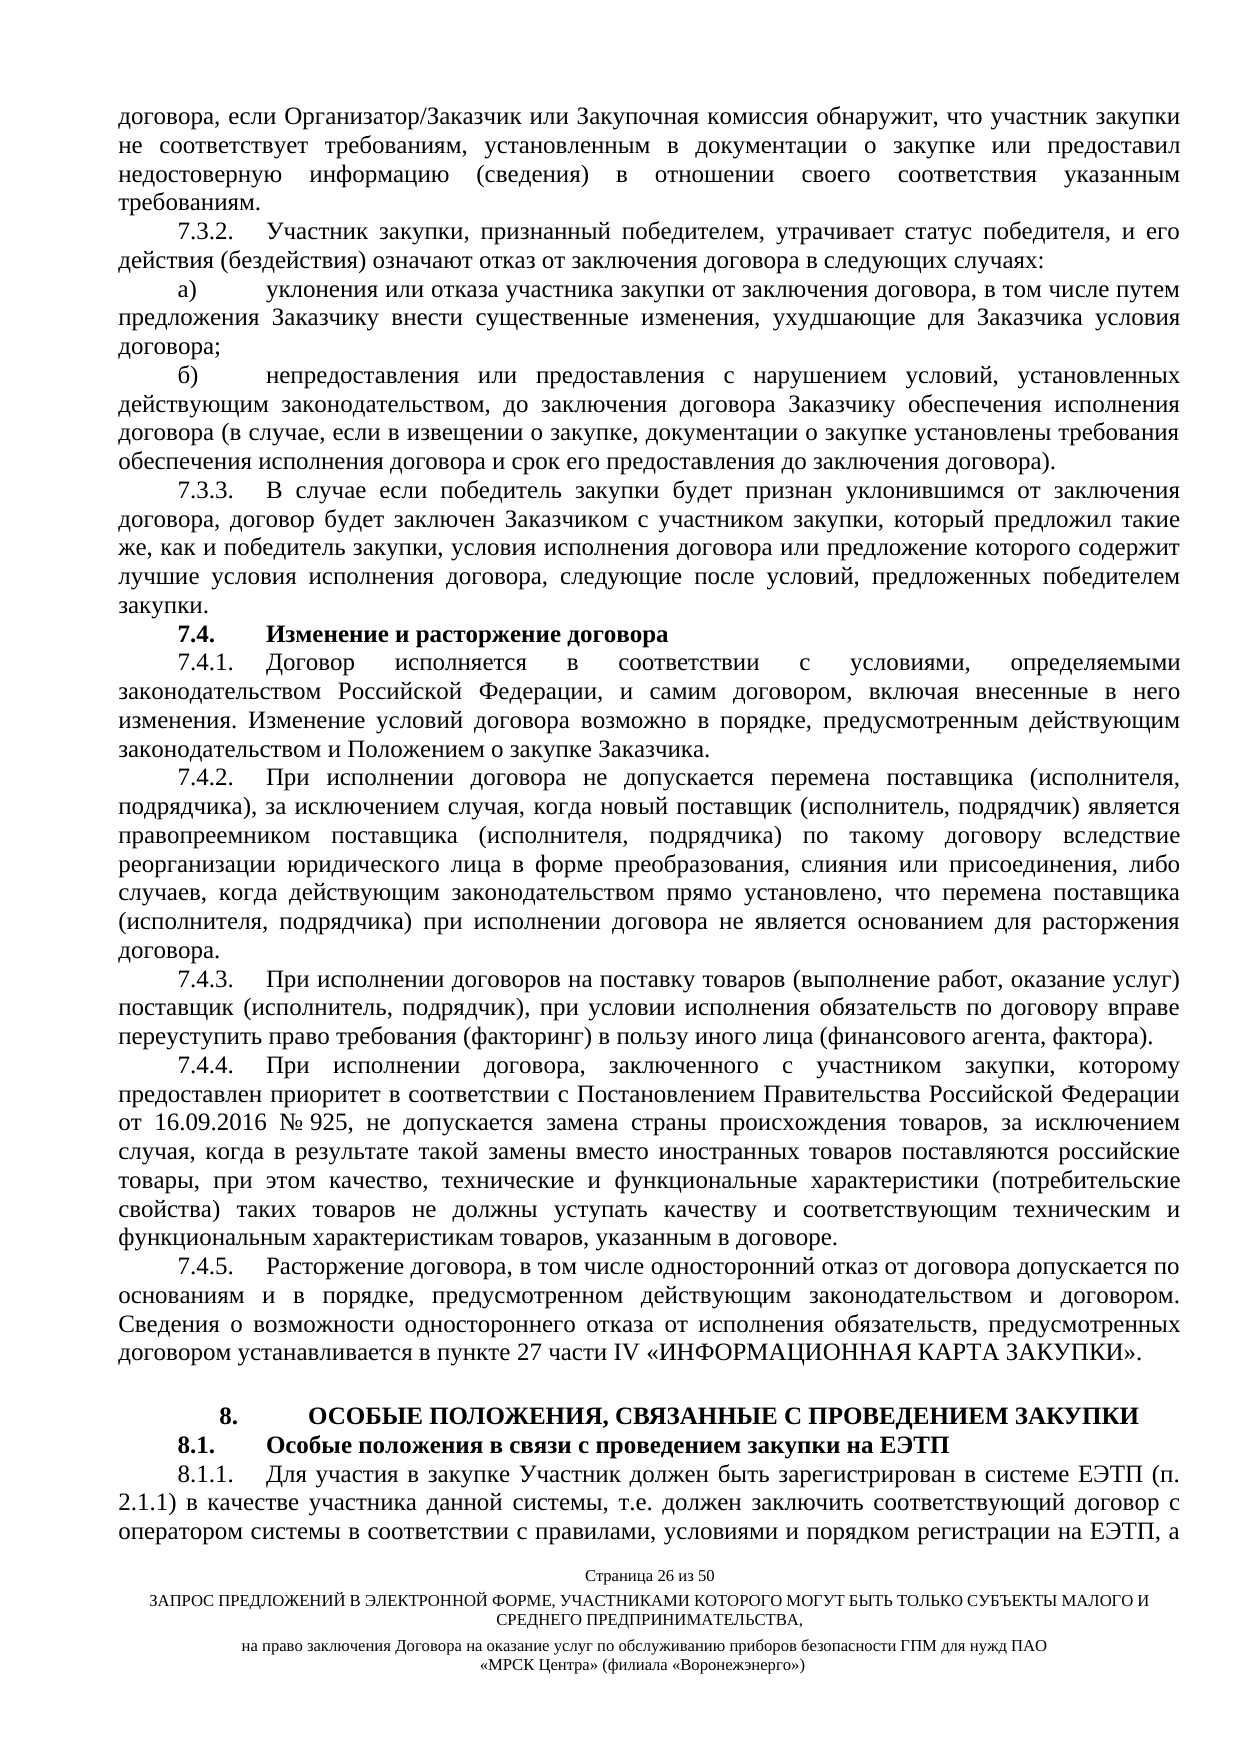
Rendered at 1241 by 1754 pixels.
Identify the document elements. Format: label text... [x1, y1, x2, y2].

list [118, 101, 1181, 216]
list уклонения или отказа участника закупки от заключения договора, в том числе путем предложения Заказчику внести существенные изменения, ухудшающие для Заказчика условия договора; [118, 274, 1181, 360]
subtitle Изменение и расторжение договора [118, 619, 1181, 647]
subtitle При исполнении договора не допускается перемена поставщика (исполнителя, подрядчика), за исключением случая, когда новый поставщик (исполнитель, подрядчик) является правопреемником поставщика (исполнителя, подрядчика) по такому договору вследствие реорганизации юридического лица в форме преобразования, слияния или присоединения, либо случаев, когда действующим законодательством прямо установлено, что перемена поставщика (исполнителя, подрядчика) при исполнении договора не является основанием для расторжения договора. [118, 762, 1181, 964]
subtitle Договор исполняется в соответствии с условиями, определяемыми законодательством Российской Федерации, и самим договором, включая внесенные в него изменения. Изменение условий договора возможно в порядке, предусмотренным действующим законодательством и Положением о закупке Заказчика. [118, 647, 1181, 762]
list В случае если победитель закупки будет признан уклонившимся от заключения договора, договор будет заключен Заказчиком с участником закупки, который предложил такие же, как и победитель закупки, условия исполнения договора или предложение которого содержит лучшие условия исполнения договора, следующие после условий, предложенных победителем закупки. [118, 475, 1181, 619]
list непредоставления или предоставления с нарушением условий, установленных действующим законодательством, до заключения договора Заказчику обеспечения исполнения договора (в случае, если в извещении о закупке, документации о закупке установлены требования обеспечения исполнения договора и срок его предоставления до заключения договора). [118, 360, 1181, 475]
subtitle Расторжение договора, в том числе односторонний отказ от договора допускается по основаниям и в порядке, предусмотренном действующим законодательством и договором. Сведения о возможности одностороннего отказа от исполнения обязательств, предусмотренных договором устанавливается в пункте 27 части IV «ИНФОРМАЦИОННАЯ КАРТА ЗАКУПКИ». [118, 1251, 1181, 1366]
subtitle Особые положения в связи с проведением закупки на ЕЭТП [118, 1430, 1181, 1459]
subtitle При исполнении договора, заключенного с участником закупки, которому предоставлен приоритет в соответствии с Постановлением Правительства Российской Федерации от 16.09.2016 № 925, не допускается замена страны происхождения товаров, за исключением случая, когда в результате такой замены вместо иностранных товаров поставляются российские товары, при этом качество, технические и функциональные характеристики (потребительские свойства) таких товаров не должны уступать качеству и соответствующим техническим и функциональным характеристикам товаров, указанным в договоре. [118, 1050, 1181, 1251]
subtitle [118, 1459, 1181, 1545]
subtitle При исполнении договоров на поставку товаров (выполнение работ, оказание услуг) поставщик (исполнитель, подрядчик), при условии исполнения обязательств по договору вправе переуступить право требования (факторинг) в пользу иного лица (финансового агента, фактора). [118, 964, 1181, 1050]
subtitle ОСОБЫЕ ПОЛОЖЕНИЯ, СВЯЗАННЫЕ С ПРОВЕДЕНИЕМ ЗАКУПКИ [118, 1401, 1181, 1430]
list Участник закупки, признанный победителем, утрачивает статус победителя, и его действия (бездействия) означают отказ от заключения договора в следующих случаях: [118, 216, 1181, 274]
